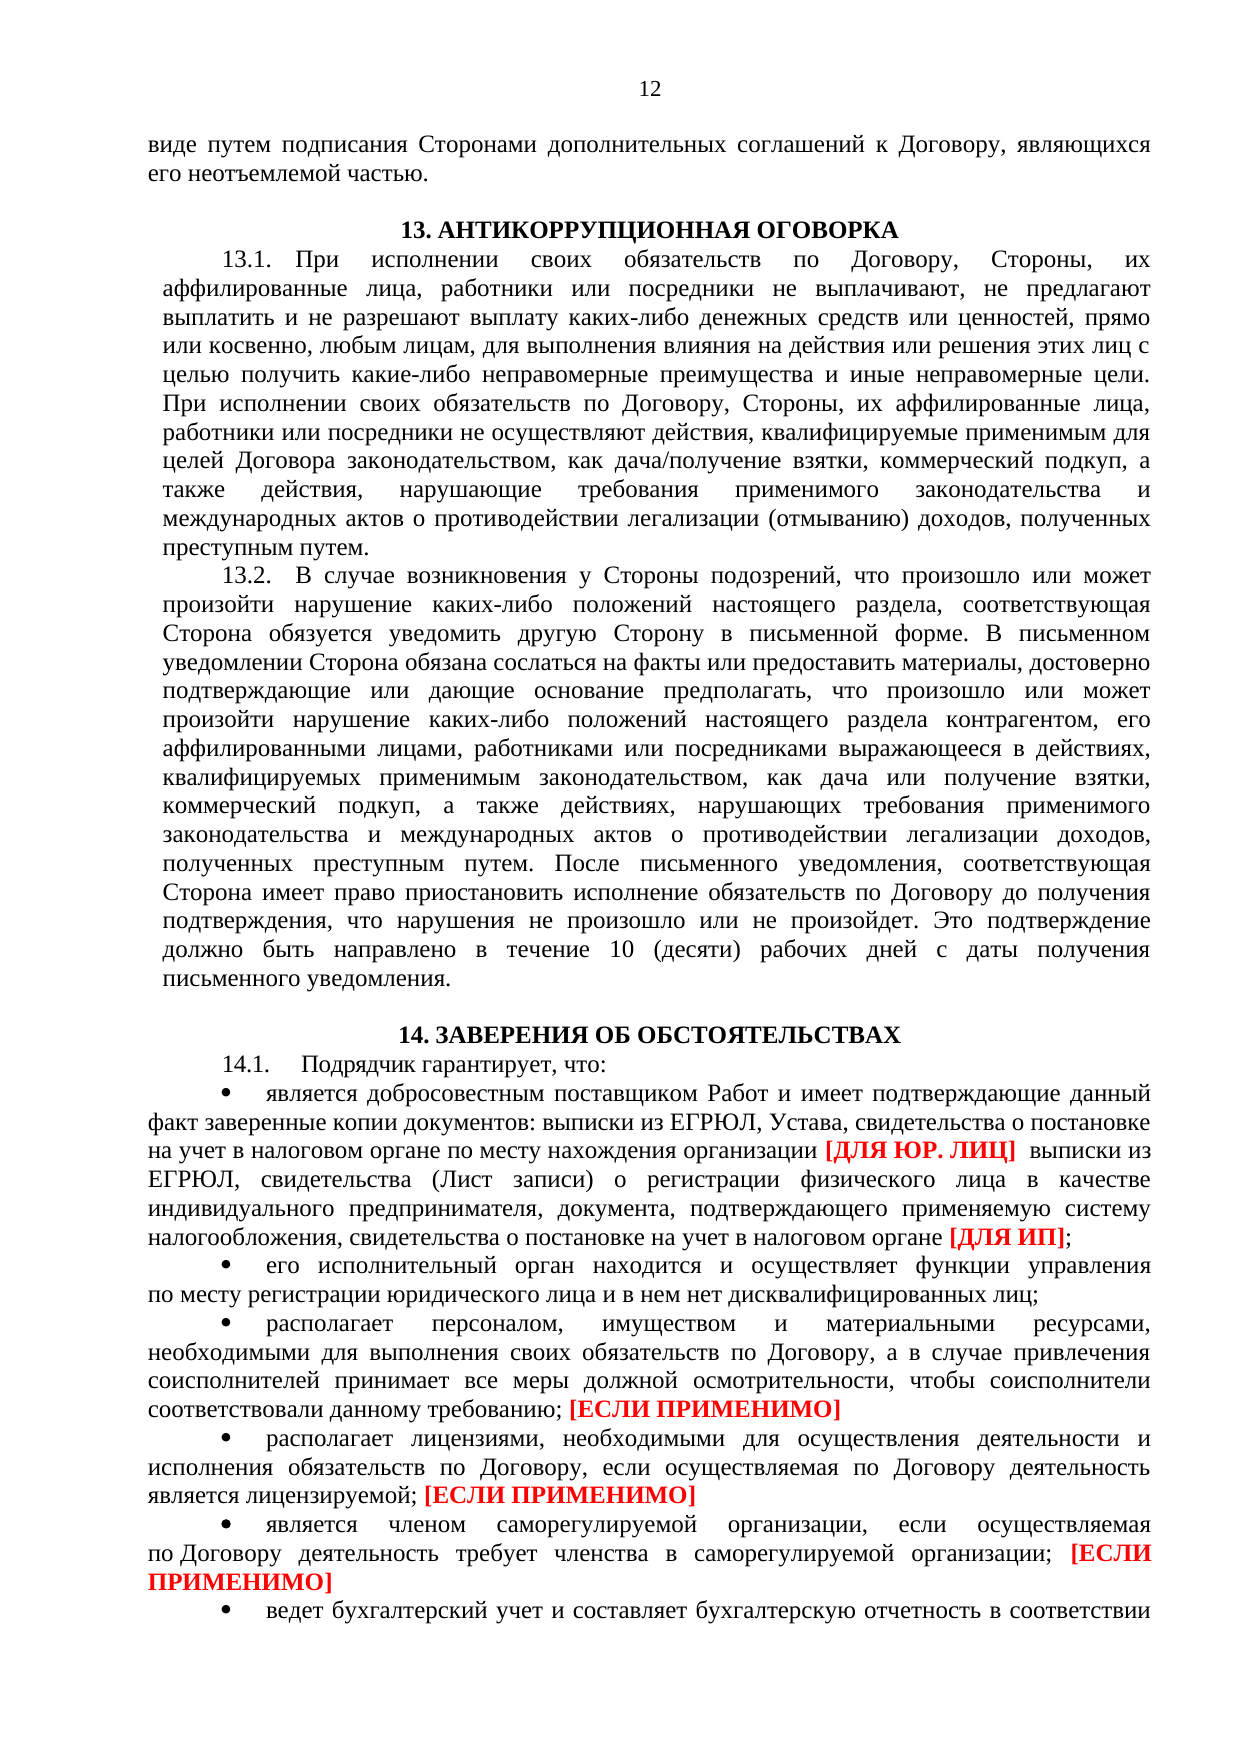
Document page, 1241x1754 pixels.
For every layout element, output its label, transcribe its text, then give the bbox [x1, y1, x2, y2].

list располагает лицензиями, необходимыми для осуществления деятельности и исполнения обязательств по Договору, если осуществляемая по Договору деятельность является лицензируемой; [ЕСЛИ ПРИМЕНИМО] [148, 1423, 1152, 1509]
list является членом саморегулируемой организации, если осуществляемая по Договору деятельность требует членства в саморегулируемой организации; [ЕСЛИ ПРИМЕНИМО] [148, 1509, 1152, 1596]
list располагает персоналом, имуществом и материальными ресурсами, необходимыми для выполнения своих обязательств по Договору, а в случае привлечения соисполнителей принимает все меры должной осмотрительности, чтобы соисполнители соответствовали данному требованию; [ЕСЛИ ПРИМЕНИМО] [148, 1308, 1152, 1423]
list В случае возникновения у Стороны подозрений, что произошло или может произойти нарушение каких-либо положений настоящего раздела, соответствующая Сторона обязуется уведомить другую Сторону в письменной форме. В письменном уведомлении Сторона обязана сослаться на факты или предоставить материалы, достоверно подтверждающие или дающие основание предполагать, что произошло или может произойти нарушение каких-либо положений настоящего раздела контрагентом, его аффилированными лицами, работниками или посредниками выражающееся в действиях, квалифицируемых применимым законодательством, как дача или получение взятки, коммерческий подкуп, а также действиях, нарушающих требования применимого законодательства и международных актов о противодействии легализации доходов, полученных преступным путем. После письменного уведомления, соответствующая Сторона имеет право приостановить исполнение обязательств по Договору до получения подтверждения, что нарушения не произошло или не произойдет. Это подтверждение должно быть направлено в течение 10 (десяти) рабочих дней с даты получения письменного уведомления. [162, 561, 1152, 992]
subtitle АНТИКОРРУПЦИОННАЯ ОГОВОРКА [148, 216, 1152, 244]
list Подрядчик гарантирует, что: [148, 1049, 1152, 1078]
list является добросовестным поставщиком Работ и имеет подтверждающие данный факт заверенные копии документов: выписки из ЕГРЮЛ, Устава, свидетельства о постановке на учет в налоговом органе по месту нахождения организации [ДЛЯ ЮР. ЛИЦ] выписки из ЕГРЮЛ, свидетельства (Лист записи) о регистрации физического лица в качестве индивидуального предпринимателя, документа, подтверждающего применяемую систему налогообложения, свидетельства о постановке на учет в налоговом органе [ДЛЯ ИП]; [148, 1078, 1152, 1251]
list его исполнительный орган находится и осуществляет функции управления по месту регистрации юридического лица и в нем нет дисквалифицированных лиц; [148, 1251, 1152, 1308]
subtitle ЗАВЕРЕНИЯ ОБ ОБСТОЯТЕЛЬСТВАХ [148, 1021, 1152, 1049]
list При исполнении своих обязательств по Договору, Стороны, их аффилированные лица, работники или посредники не выплачивают, не предлагают выплатить и не разрешают выплату каких-либо денежных средств или ценностей, прямо или косвенно, любым лицам, для выполнения влияния на действия или решения этих лиц с целью получить какие-либо неправомерные преимущества и иные неправомерные цели. При исполнении своих обязательств по Договору, Стороны, их аффилированные лица, работники или посредники не осуществляют действия, квалифицируемые применимым для целей Договора законодательством, как дача/получение взятки, коммерческий подкуп, а также действия, нарушающие требования применимого законодательства и международных актов о противодействии легализации (отмыванию) доходов, полученных преступным путем. [162, 244, 1152, 561]
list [148, 1596, 1152, 1624]
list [148, 129, 1152, 187]
